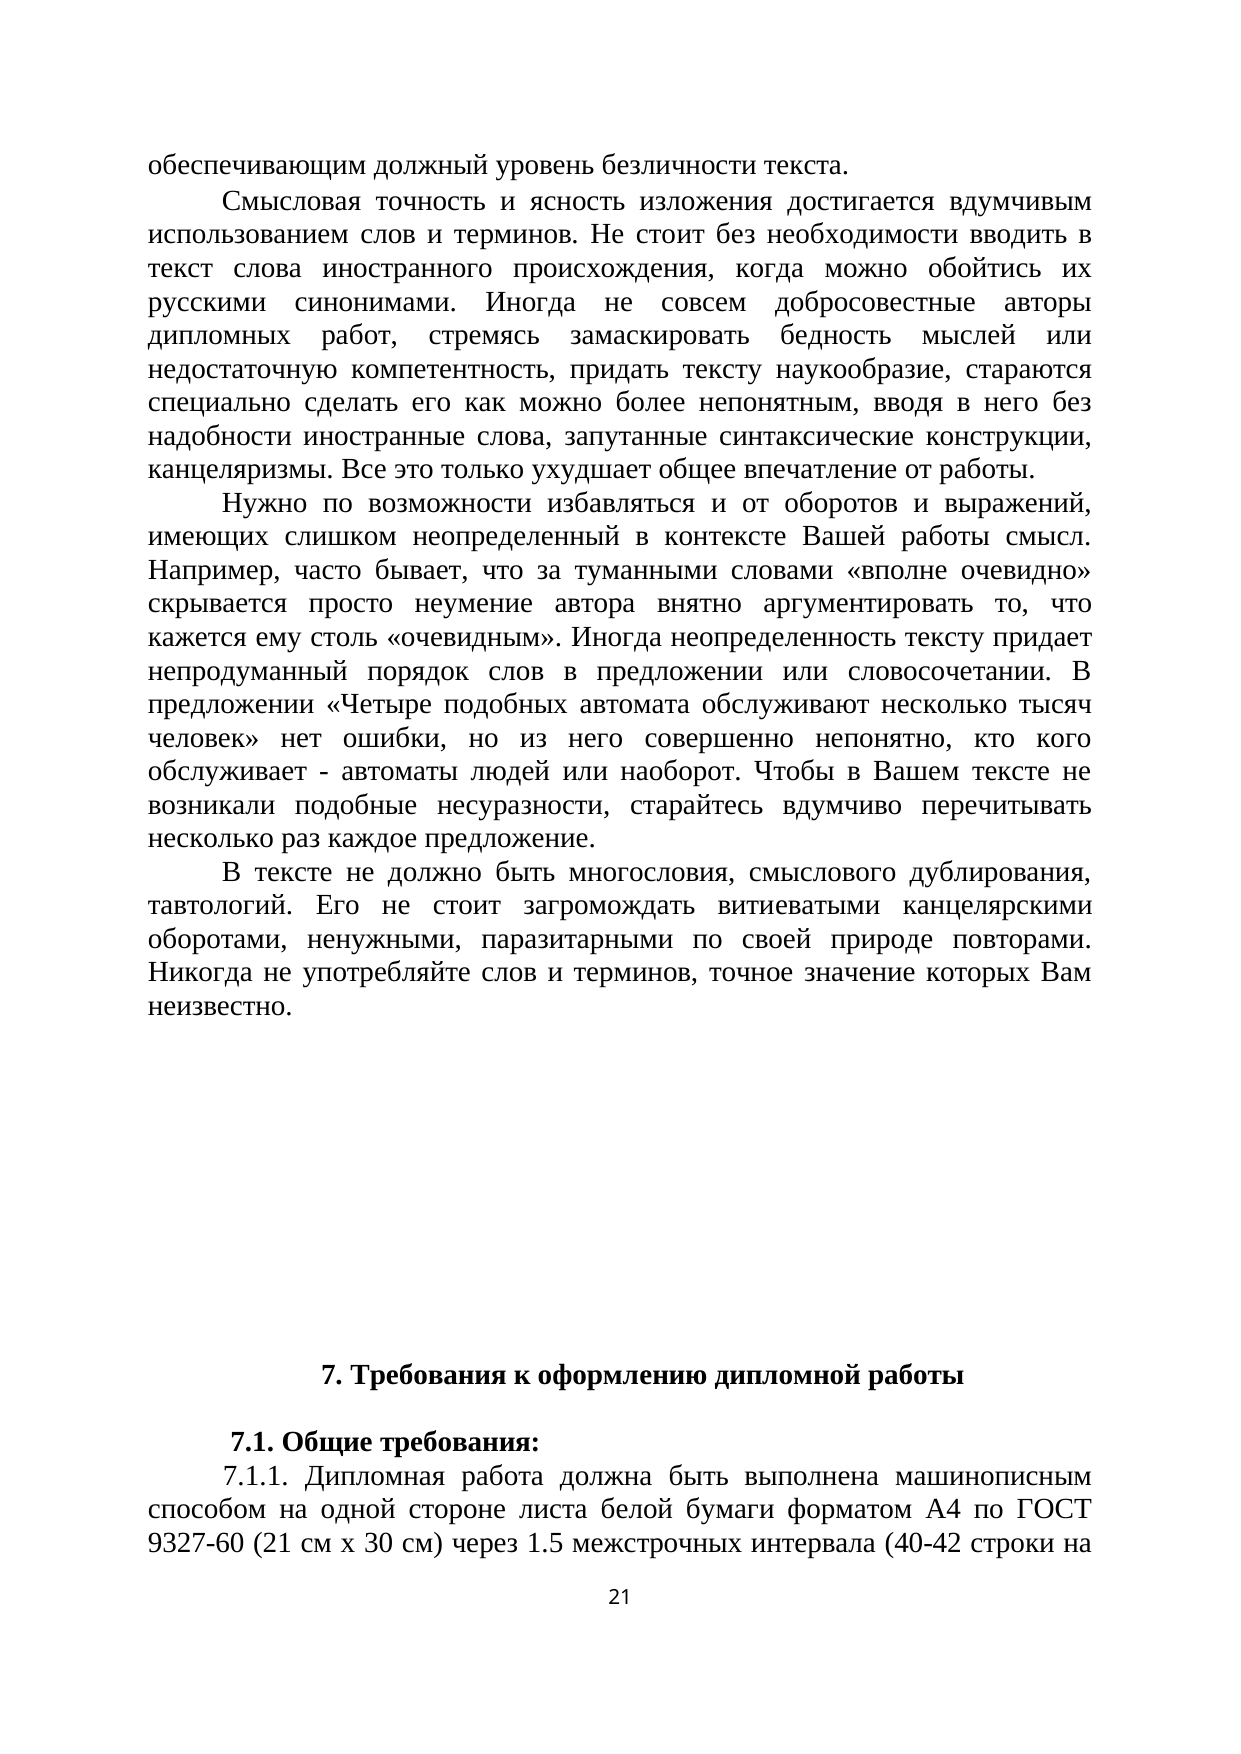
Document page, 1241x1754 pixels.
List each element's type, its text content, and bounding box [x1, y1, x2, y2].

text Нужно по возможности избавляться и от оборотов и выражений, имеющих слишком неопределенный в контексте Вашей работы смысл. Например, часто бывает, что за туманными словами «вполне очевидно» скрывается просто неумение автора внятно аргументировать то, что кажется ему столь «очевидным». Иногда неопределенность тексту придает непродуманный порядок слов в предложении или словосочетании. В предложении «Четыре подобных автомата обслуживают несколько тысяч человек» нет ошибки, но из него совершенно непонятно, кто кого обслуживает - автоматы людей или наоборот. Чтобы в Вашем тексте не возникали подобные несуразности, старайтесь вдумчиво перечитывать несколько раз каждое предложение. [148, 485, 1092, 854]
text 7.1. Общие требования: [148, 1424, 1092, 1458]
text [148, 148, 1092, 181]
text Смысловая точность и ясность изложения достигается вдумчивым использованием слов и терминов. Не стоит без необходимости вводить в текст слова иностранного происхождения, когда можно обойтись их русскими синонимами. Иногда не совсем добросовестные авторы дипломных работ, стремясь замаскировать бедность мыслей или недостаточную компетентность, придать тексту наукообразие, стараются специально сделать его как можно более непонятным, вводя в него без надобности иностранные слова, запутанные синтаксические конструкции, канцеляризмы. Все это только ухудшает общее впечатление от работы. [148, 183, 1092, 485]
text В тексте не должно быть многословия, смыслового дублирования, тавтологий. Его не стоит загромождать витиеватыми канцелярскими оборотами, ненужными, паразитарными по своей природе повторами. Никогда не употребляйте слов и терминов, точное значение которых Вам неизвестно. [148, 854, 1092, 1022]
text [148, 1458, 1092, 1558]
subtitle 7. Требования к оформлению дипломной работы [148, 1357, 1092, 1391]
